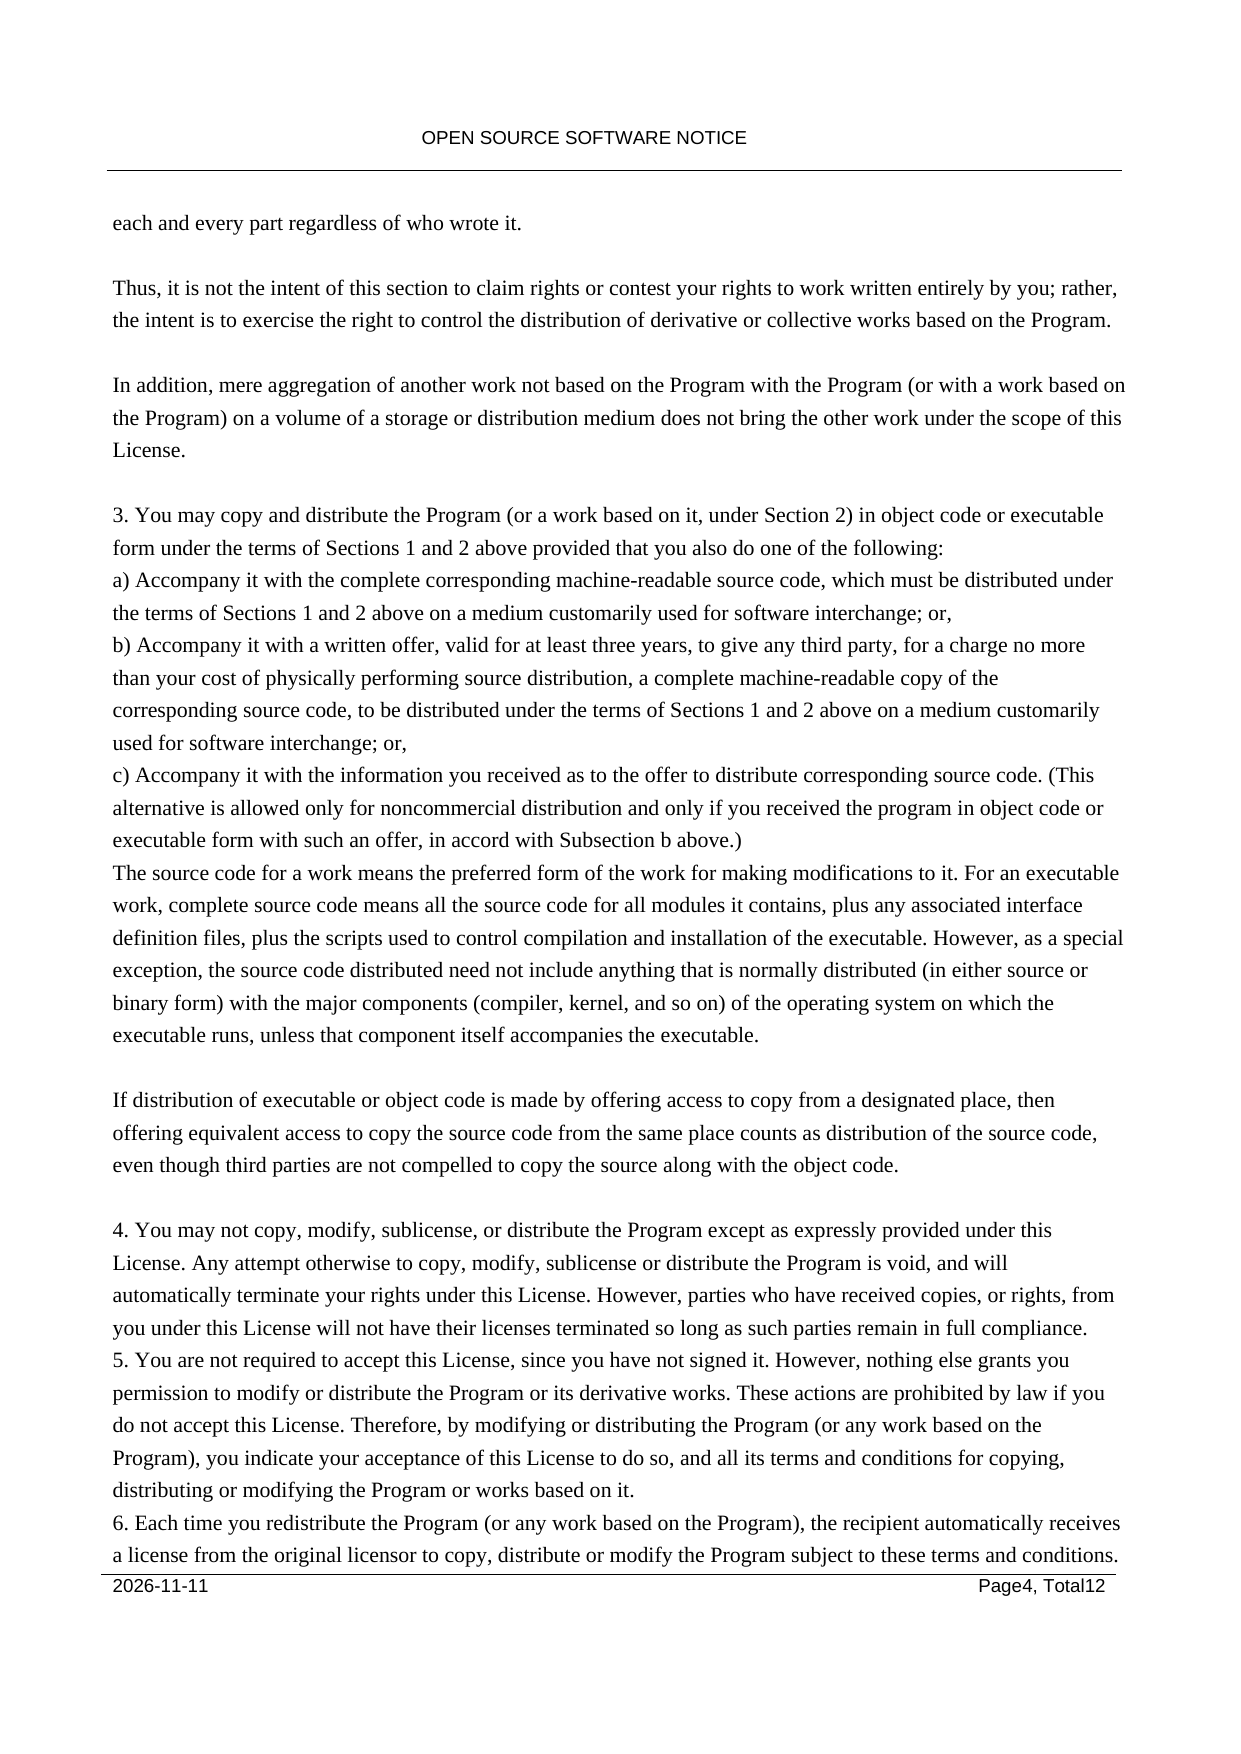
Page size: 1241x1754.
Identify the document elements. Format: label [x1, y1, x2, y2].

text [112, 206, 1128, 1571]
